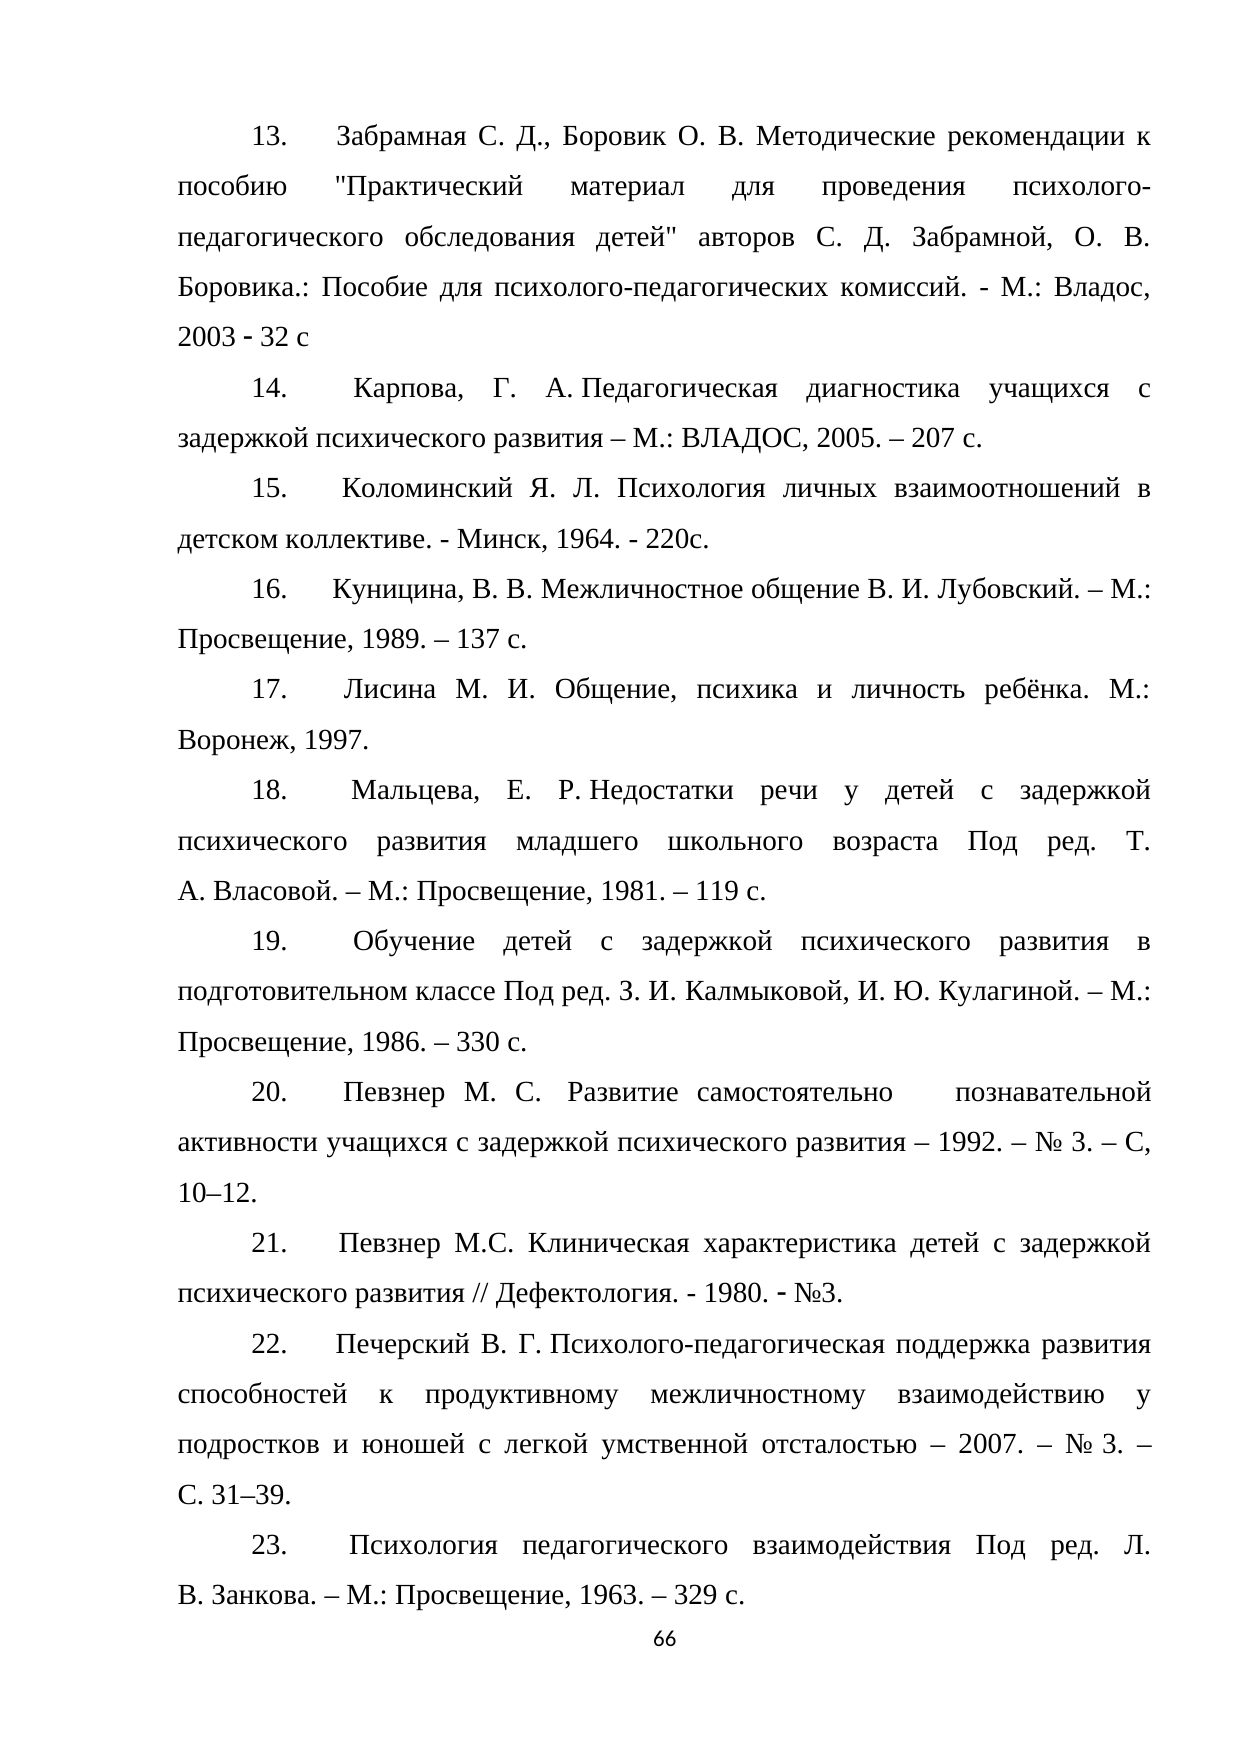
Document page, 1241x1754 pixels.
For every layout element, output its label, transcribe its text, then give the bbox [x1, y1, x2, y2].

list Печерский В. Г. Психолого-педагогическая поддержка развития способностей к продуктивному межличностному взаимодействию у подростков и юношей с легкой умственной отсталостью – 2007. – № 3. – С. 31–39. [177, 1326, 1152, 1510]
list Певзнер М.С. Клиническая характеристика детей с задержкой психического развития // Дефектология. - 1980. №3. [177, 1225, 1152, 1309]
list Карпова, Г. А. Педагогическая диагностика учащихся с задержкой психического развития – М.: ВЛАДОС, 2005. – 207 с. [177, 370, 1152, 454]
list Лисина М. И. Общение, психика и личность ребёнка. М.: Воронеж, 1997. [177, 672, 1152, 756]
list Обучение детей с задержкой психического развития в подготовительном классе Под ред. З. И. Калмыковой, И. Ю. Кулагиной. – М.: Просвещение, 1986. – 330 с. [177, 923, 1152, 1057]
list Певзнер М. С. Развитие самостоятельно познавательной активности учащихся с задержкой психического развития – 1992. – № 3. – С, 10–12. [177, 1074, 1152, 1208]
list Коломинский Я. Л. Психология личных взаимоотношений в детском коллективе. - Минск, 1964. - 220c. [177, 470, 1152, 554]
list Куницина, В. В. Межличностное общение В. И. Лубовский. – М.: Просвещение, 1989. – 137 с. [177, 571, 1152, 655]
list Мальцева, Е. Р. Недостатки речи у детей с задержкой психического развития младшего школьного возраста Под ред. Т. А. Власовой. – М.: Просвещение, 1981. – 119 с. [177, 772, 1152, 906]
list Забрамная С. Д., Боровик О. В. Методические рекомендации к пособию "Практический материал для проведения психолого-педагогического обследования детей" авторов С. Д. Забрамной, О. В. Боровика.: Пособие для психолого-педагогических комиссий. - М.: Владос, 2003 32 с [177, 118, 1152, 353]
list Психология педагогического взаимодействия Под ред. Л. В. Занкова. – М.: Просвещение, 1963. – 329 с. [177, 1527, 1152, 1611]
